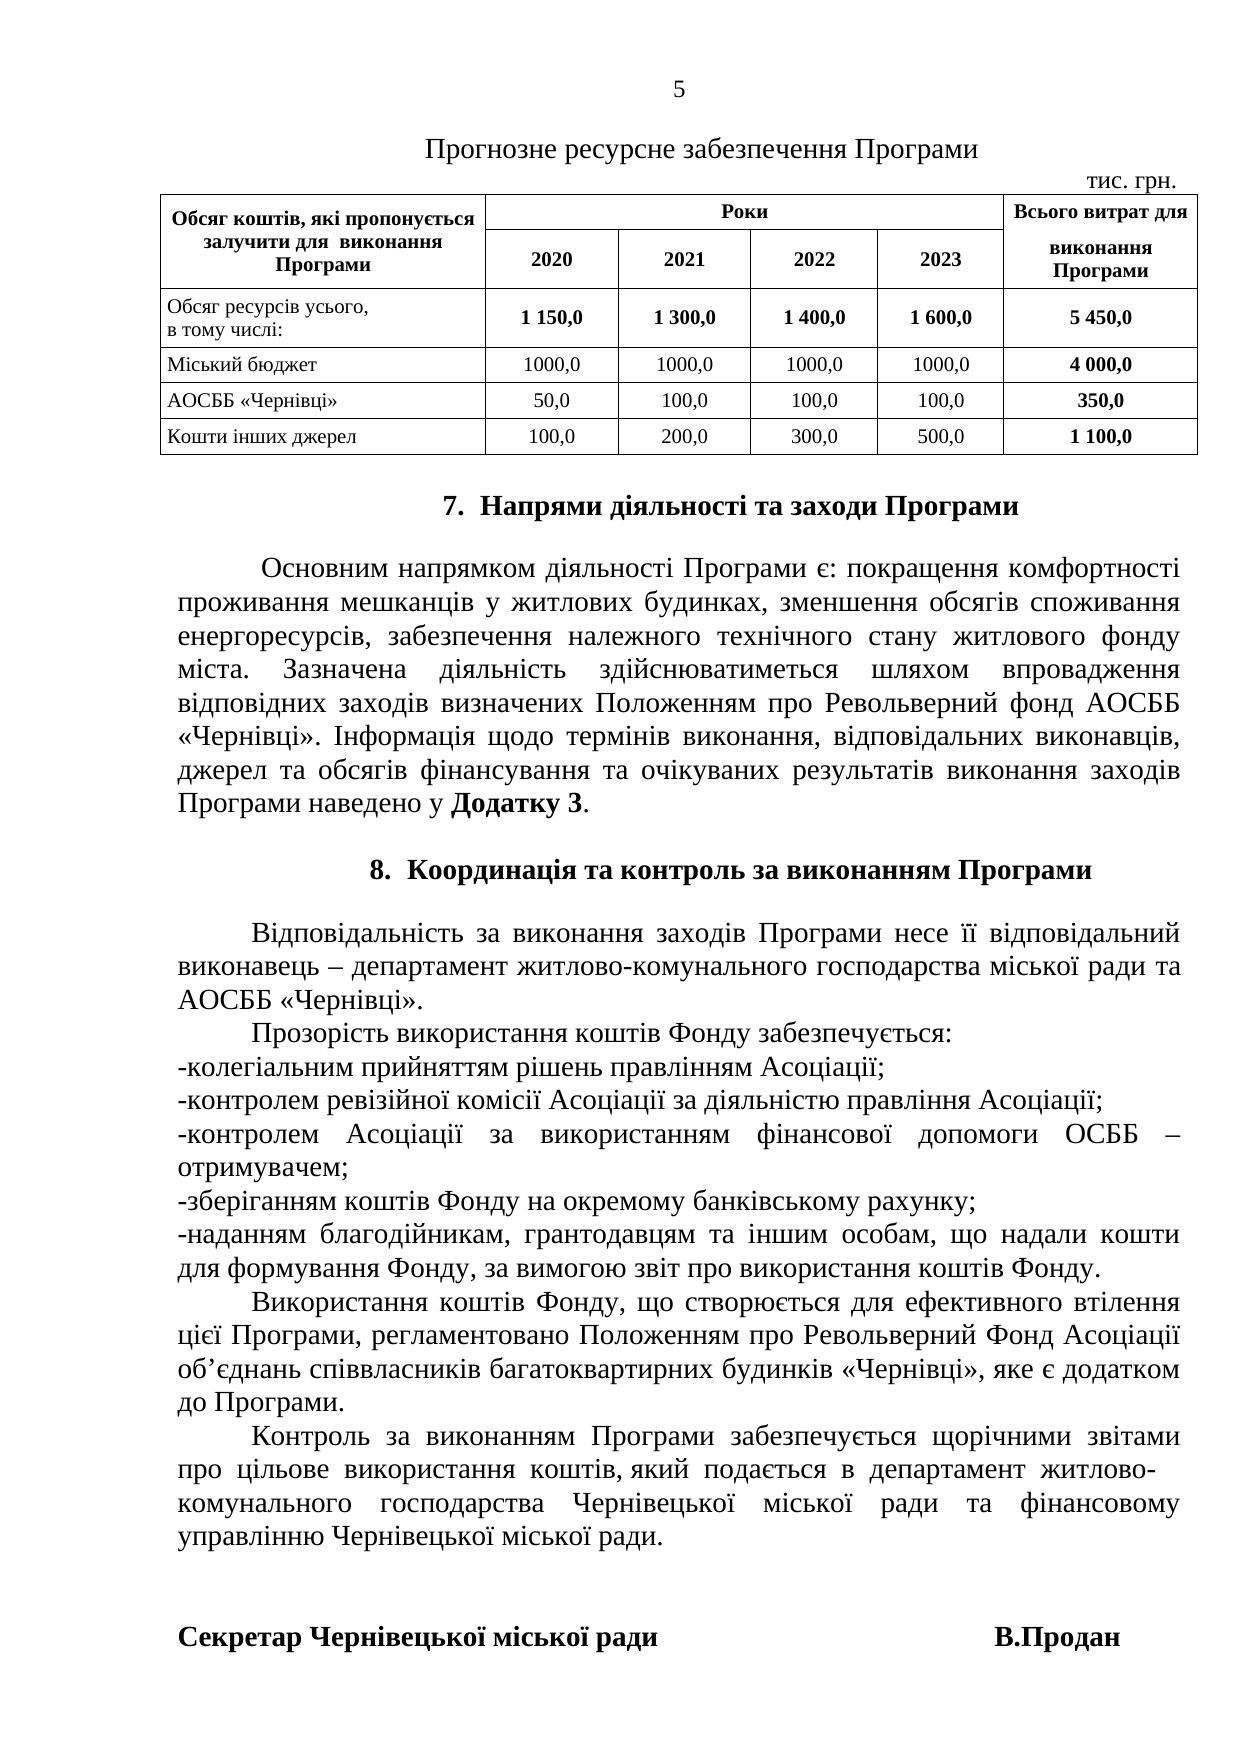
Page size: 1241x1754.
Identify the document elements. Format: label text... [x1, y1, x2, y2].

list комунального господарства Чернівецької міської ради та фінансовому управлінню Чернівецької міської ради. [177, 1485, 1181, 1552]
list -колегіальним прийняттям рішень правлінням Асоціації; [177, 1049, 1181, 1082]
table_cell 1 600,0 [878, 289, 1003, 347]
text Прозорість використання коштів Фонду забезпечується: [177, 1015, 1181, 1049]
text тис. грн. [177, 165, 1181, 194]
table_cell 350,0 [1004, 383, 1197, 418]
text Відповідальність за виконання заходів Програми несе її відповідальний виконавець – департамент житлово-комунального господарства міської ради та АОСББ «Чернівці». [177, 915, 1181, 1015]
table_cell 1 400,0 [751, 289, 877, 347]
table_cell 2020 [486, 230, 618, 288]
list Використання коштів Фонду, що створюється для ефективного втілення цієї Програми, регламентовано Положенням про Револьверний Фонд Асоціації об’єднань співвласників багатоквартирних будинків «Чернівці», яке є додатком до Програми. [177, 1284, 1181, 1418]
table_cell 2021 [619, 230, 750, 288]
table_cell 4 000,0 [1004, 348, 1197, 382]
table_cell 1000,0 [486, 348, 618, 382]
table_cell 5 450,0 [1004, 289, 1197, 347]
table_cell 1000,0 [619, 348, 750, 382]
table_cell 1 150,0 [486, 289, 618, 347]
list -зберіганням коштів Фонду на окремому банківському рахунку; [177, 1183, 1181, 1217]
table_cell 100,0 [619, 383, 750, 418]
text Секретар Чернівецької міської ради В.Продан [177, 1619, 1181, 1653]
text Прогнозне ресурсне забезпечення Програми [177, 131, 1181, 165]
table_cell 1000,0 [878, 348, 1003, 382]
list -наданням благодійникам, грантодавцям та іншим особам, що надали кошти для формування Фонду, за вимогою звіт про використання коштів Фонду. [177, 1217, 1181, 1284]
text Основним напрямком діяльності Програми є: покращення комфортності проживання мешканців у житлових будинках, зменшення обсягів споживання енергоресурсів, забезпечення належного технічного стану житлового фонду міста. Зазначена діяльність здійснюватиметься шляхом впровадження відповідних заходів визначених Положенням про Револьверний фонд АОСББ «Чернівці». Інформація щодо термінів виконання, відповідальних виконавців, джерел та обсягів фінансування та очікуваних результатів виконання заходів Програми наведено у Додатку 3. [177, 551, 1181, 819]
table_cell 50,0 [486, 383, 618, 418]
table_cell виконання Програми [1004, 229, 1197, 288]
table_header Всього витрат для [1004, 195, 1197, 229]
table_cell 100,0 [486, 419, 618, 454]
table_cell Кошти інших джерел [161, 419, 485, 454]
table_cell 1000,0 [751, 348, 877, 382]
table_cell 100,0 [751, 383, 877, 418]
list Напрями діяльності та заходи Програми [281, 488, 1181, 522]
table_cell 1 300,0 [619, 289, 750, 347]
list Координація та контроль за виконанням Програми [281, 852, 1181, 886]
list -контролем ревізійної комісії Асоціації за діяльністю правління Асоціації; [177, 1082, 1181, 1116]
table_cell 200,0 [619, 419, 750, 454]
table_cell 500,0 [878, 419, 1003, 454]
table_cell 100,0 [878, 383, 1003, 418]
table_cell Міський бюджет [161, 348, 485, 382]
table_cell АОСББ «Чернівці» [161, 383, 485, 418]
table_cell Обсяг ресурсів усього, в тому числі: [161, 289, 485, 347]
table_cell 300,0 [751, 419, 877, 454]
table_cell 2023 [878, 230, 1003, 288]
list Контроль за виконанням Програми забезпечується щорічними звітами про цільове використання коштів, який подається в департамент житлово- [177, 1418, 1181, 1485]
table_cell 2022 [751, 230, 877, 288]
list -контролем Асоціації за використанням фінансової допомоги ОСББ – отримувачем; [177, 1116, 1181, 1183]
table_cell 1 100,0 [1004, 419, 1197, 454]
table_header Роки [486, 195, 1003, 229]
table_header Обсяг коштів, які пропонується залучити для виконання Програми [161, 195, 485, 288]
